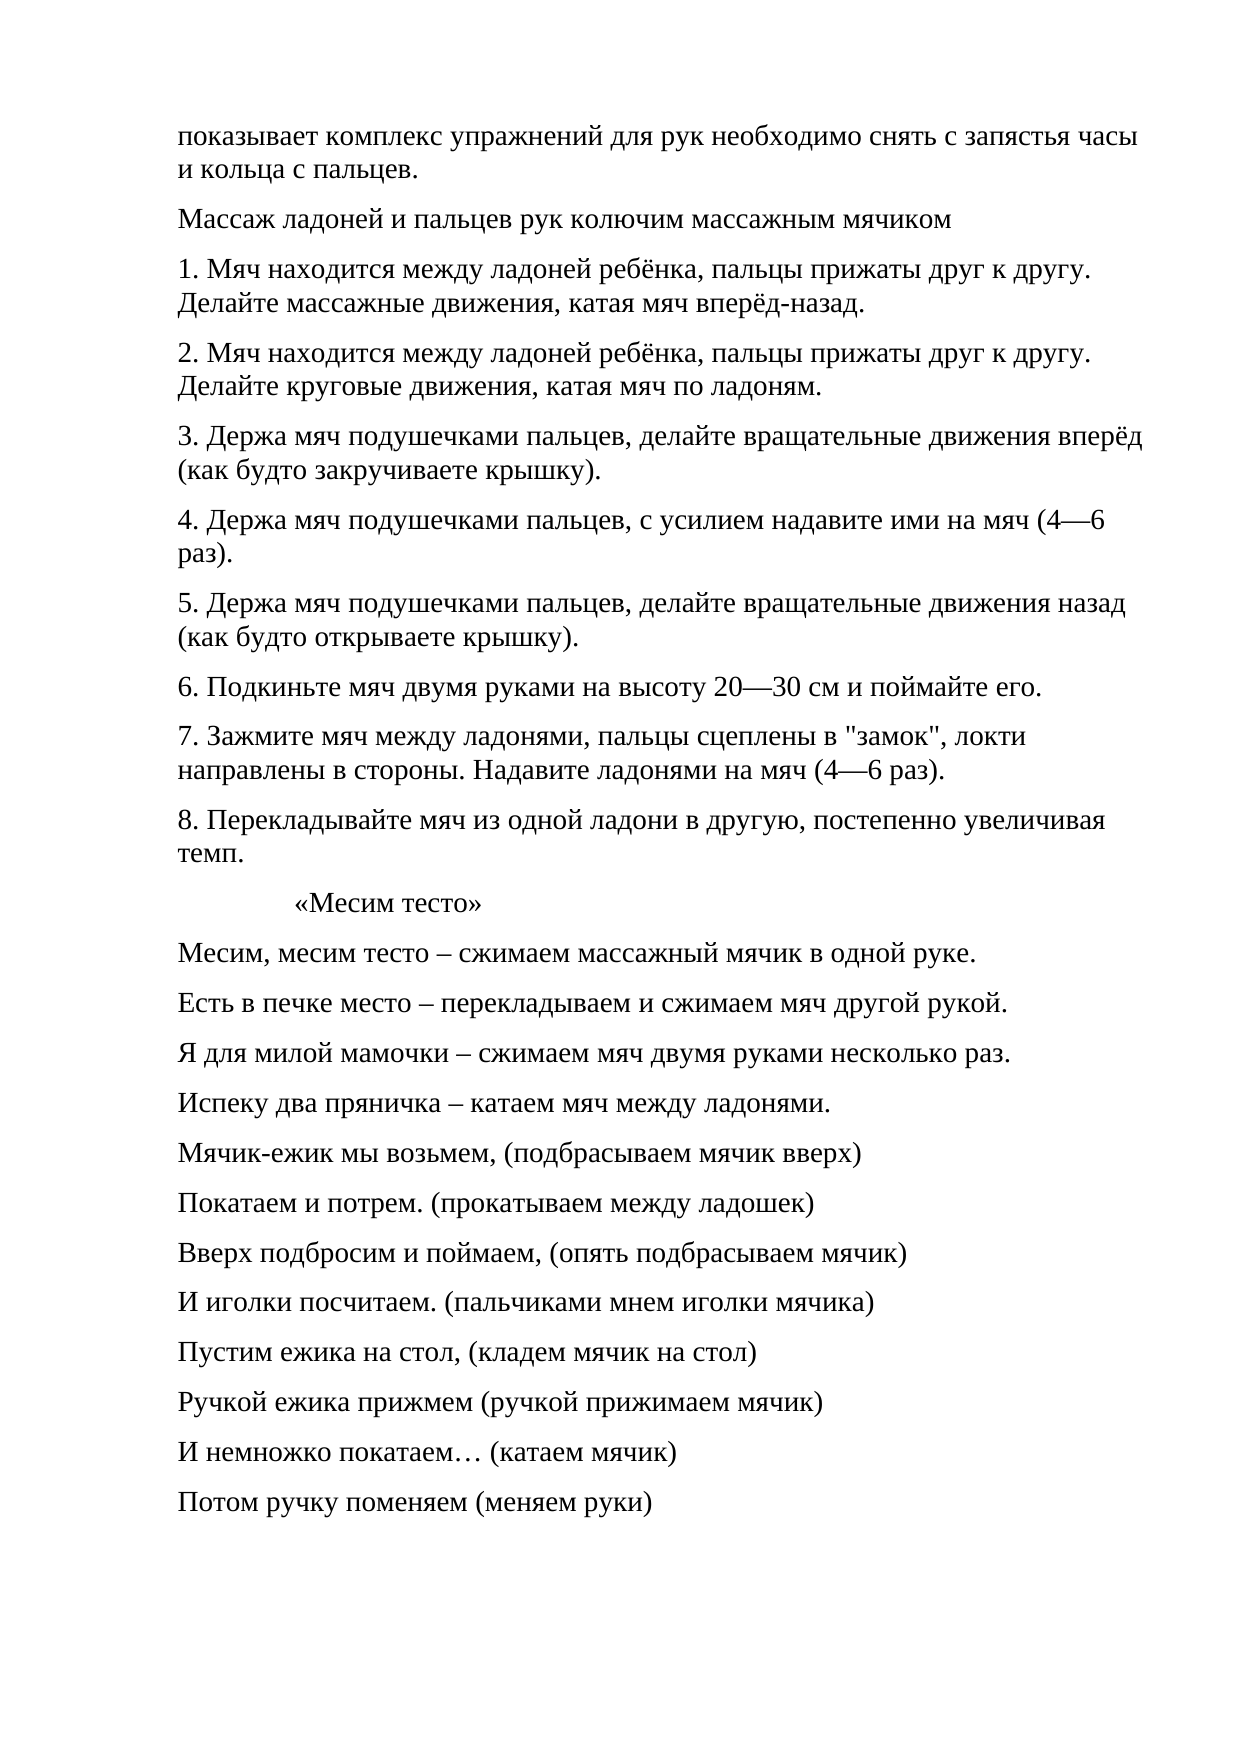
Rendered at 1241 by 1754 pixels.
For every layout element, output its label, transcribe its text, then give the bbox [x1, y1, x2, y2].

text Есть в печке место – перекладываем и сжимаем мяч другой рукой. [177, 985, 1152, 1019]
text Я для милой мамочки – сжимаем мяч двумя руками несколько раз. [177, 1035, 1152, 1069]
text 6. Подкиньте мяч двумя руками на высоту 20—30 см и поймайте его. [177, 669, 1152, 702]
text Мячик-ежик мы возьмем, (подбрасываем мячик вверх) [177, 1135, 1152, 1168]
text 4. Держа мяч подушечками пальцев, с усилием надавите ими на мяч (4—6 раз). [177, 502, 1152, 569]
text 8. Перекладывайте мяч из одной ладони в другую, постепенно увеличивая темп. [177, 802, 1152, 869]
text Ручкой ежика прижмем (ручкой прижимаем мячик) [177, 1384, 1152, 1418]
text «Месим тесто» [177, 885, 1152, 919]
text И иголки посчитаем. (пальчиками мнем иголки мячика) [177, 1284, 1152, 1318]
text Массаж ладоней и пальцев рук колючим массажным мячиком [177, 202, 1152, 235]
text Месим, месим тесто – сжимаем массажный мячик в одной руке. [177, 935, 1152, 969]
text 2. Мяч находится между ладоней ребёнка, пальцы прижаты друг к другу. Делайте круговые движения, катая мяч по ладоням. [177, 335, 1152, 402]
text И немножко покатаем… (катаем мячик) [177, 1434, 1152, 1468]
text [177, 118, 1152, 185]
text Испеку два пряничка – катаем мяч между ладонями. [177, 1085, 1152, 1118]
text 5. Держа мяч подушечками пальцев, делайте вращательные движения назад (как будто открываете крышку). [177, 585, 1152, 652]
text 3. Держа мяч подушечками пальцев, делайте вращательные движения вперёд (как будто закручиваете крышку). [177, 418, 1152, 485]
text Потом ручку поменяем (меняем руки) [177, 1484, 1152, 1518]
text Покатаем и потрем. (прокатываем между ладошек) [177, 1185, 1152, 1218]
text Вверх подбросим и поймаем, (опять подбрасываем мячик) [177, 1235, 1152, 1268]
text 1. Мяч находится между ладоней ребёнка, пальцы прижаты друг к другу. Делайте массажные движения, катая мяч вперёд-назад. [177, 251, 1152, 318]
text 7. Зажмите мяч между ладонями, пальцы сцеплены в "замок", локти направлены в стороны. Надавите ладонями на мяч (4—6 раз). [177, 718, 1152, 786]
text Пустим ежика на стол, (кладем мячик на стол) [177, 1334, 1152, 1368]
